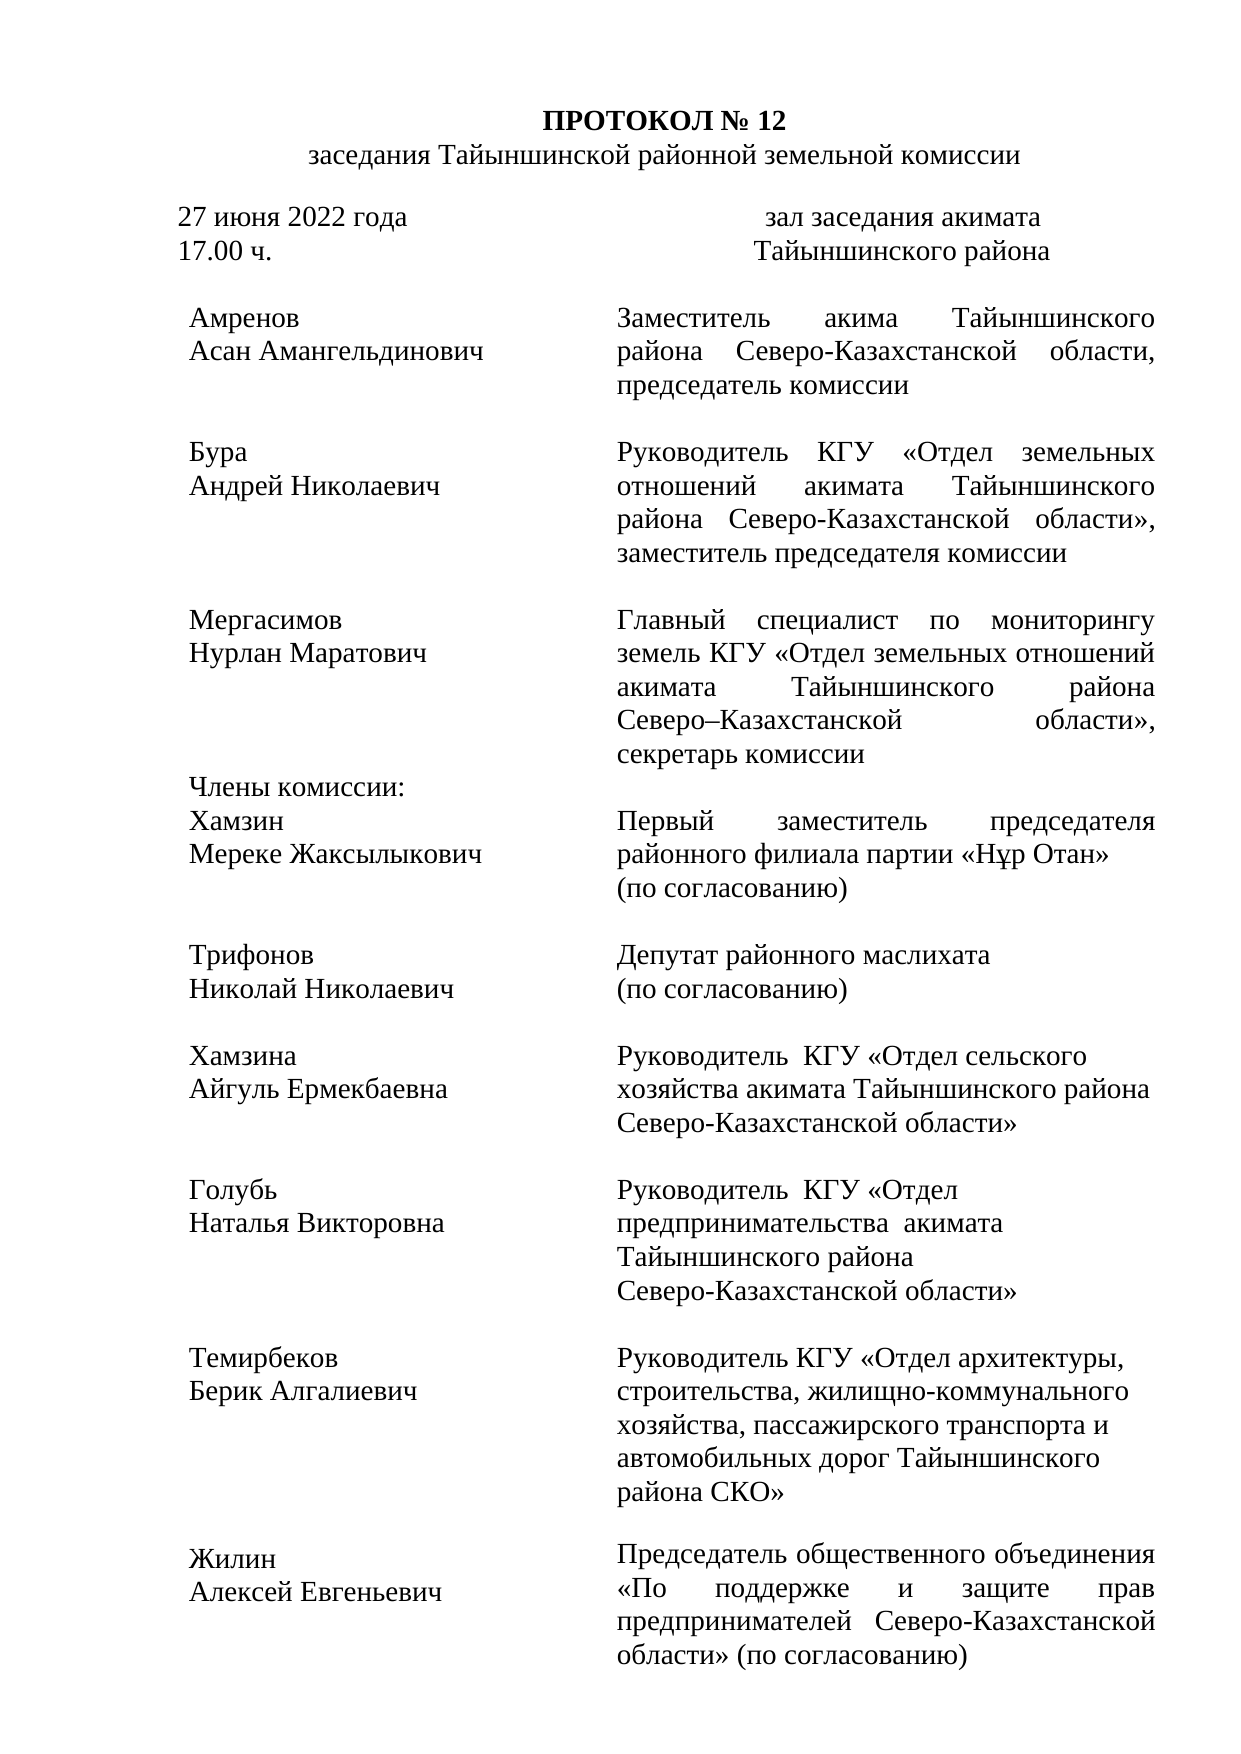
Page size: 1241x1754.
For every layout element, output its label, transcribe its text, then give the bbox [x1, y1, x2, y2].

text 17.00 ч. Тайыншинского района [177, 233, 1152, 266]
table_cell Первый заместитель председателя районного филиала партии «Нұр Отан» (по согласованию) Депутат районного маслихата (по согласованию) Руководитель КГУ «Отдел сельского хозяйства акимата Тайыншинского района Северо-Казахстанской области» [605, 803, 1167, 1172]
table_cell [605, 1508, 1167, 1675]
table_header Амренов Асан Амангельдинович [177, 300, 605, 434]
table_cell Главный специалист по мониторингу земель КГУ «Отдел земельных отношений акимата Тайыншинского района Северо–Казахстанской области», секретарь комиссии [605, 602, 1167, 803]
table_header Заместитель акима Тайыншинского района Северо-Казахстанской области, председатель комиссии [605, 300, 1167, 434]
table_cell Мергасимов Нурлан Маратович Члены комиссии: [177, 602, 605, 803]
table_cell Хамзин Мереке Жаксылыкович Трифонов Николай Николаевич Хамзина Айгуль Ермекбаевна [177, 803, 605, 1172]
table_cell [177, 1508, 605, 1675]
table_cell Руководитель КГУ «Отдел предпринимательства акимата Тайыншинского района Северо-Казахстанской области» Руководитель КГУ «Отдел архитектуры, строительства, жилищно-коммунального хозяйства, пассажирского транспорта и автомобильных дорог Тайыншинского района СКО» [605, 1172, 1167, 1507]
table_cell Голубь Наталья Викторовна Темирбеков Берик Алгалиевич [177, 1172, 605, 1507]
table_cell Руководитель КГУ «Отдел земельных отношений акимата Тайыншинского района Северо-Казахстанской области», заместитель председателя комиссии [605, 434, 1167, 602]
subtitle ПРОТОКОЛ № 12 [177, 103, 1152, 137]
text 27 июня 2022 года зал заседания акимата [177, 199, 1152, 233]
table_cell Бура Андрей Николаевич [177, 434, 605, 602]
subtitle заседания Тайыншинской районной земельной комиссии [177, 137, 1152, 171]
